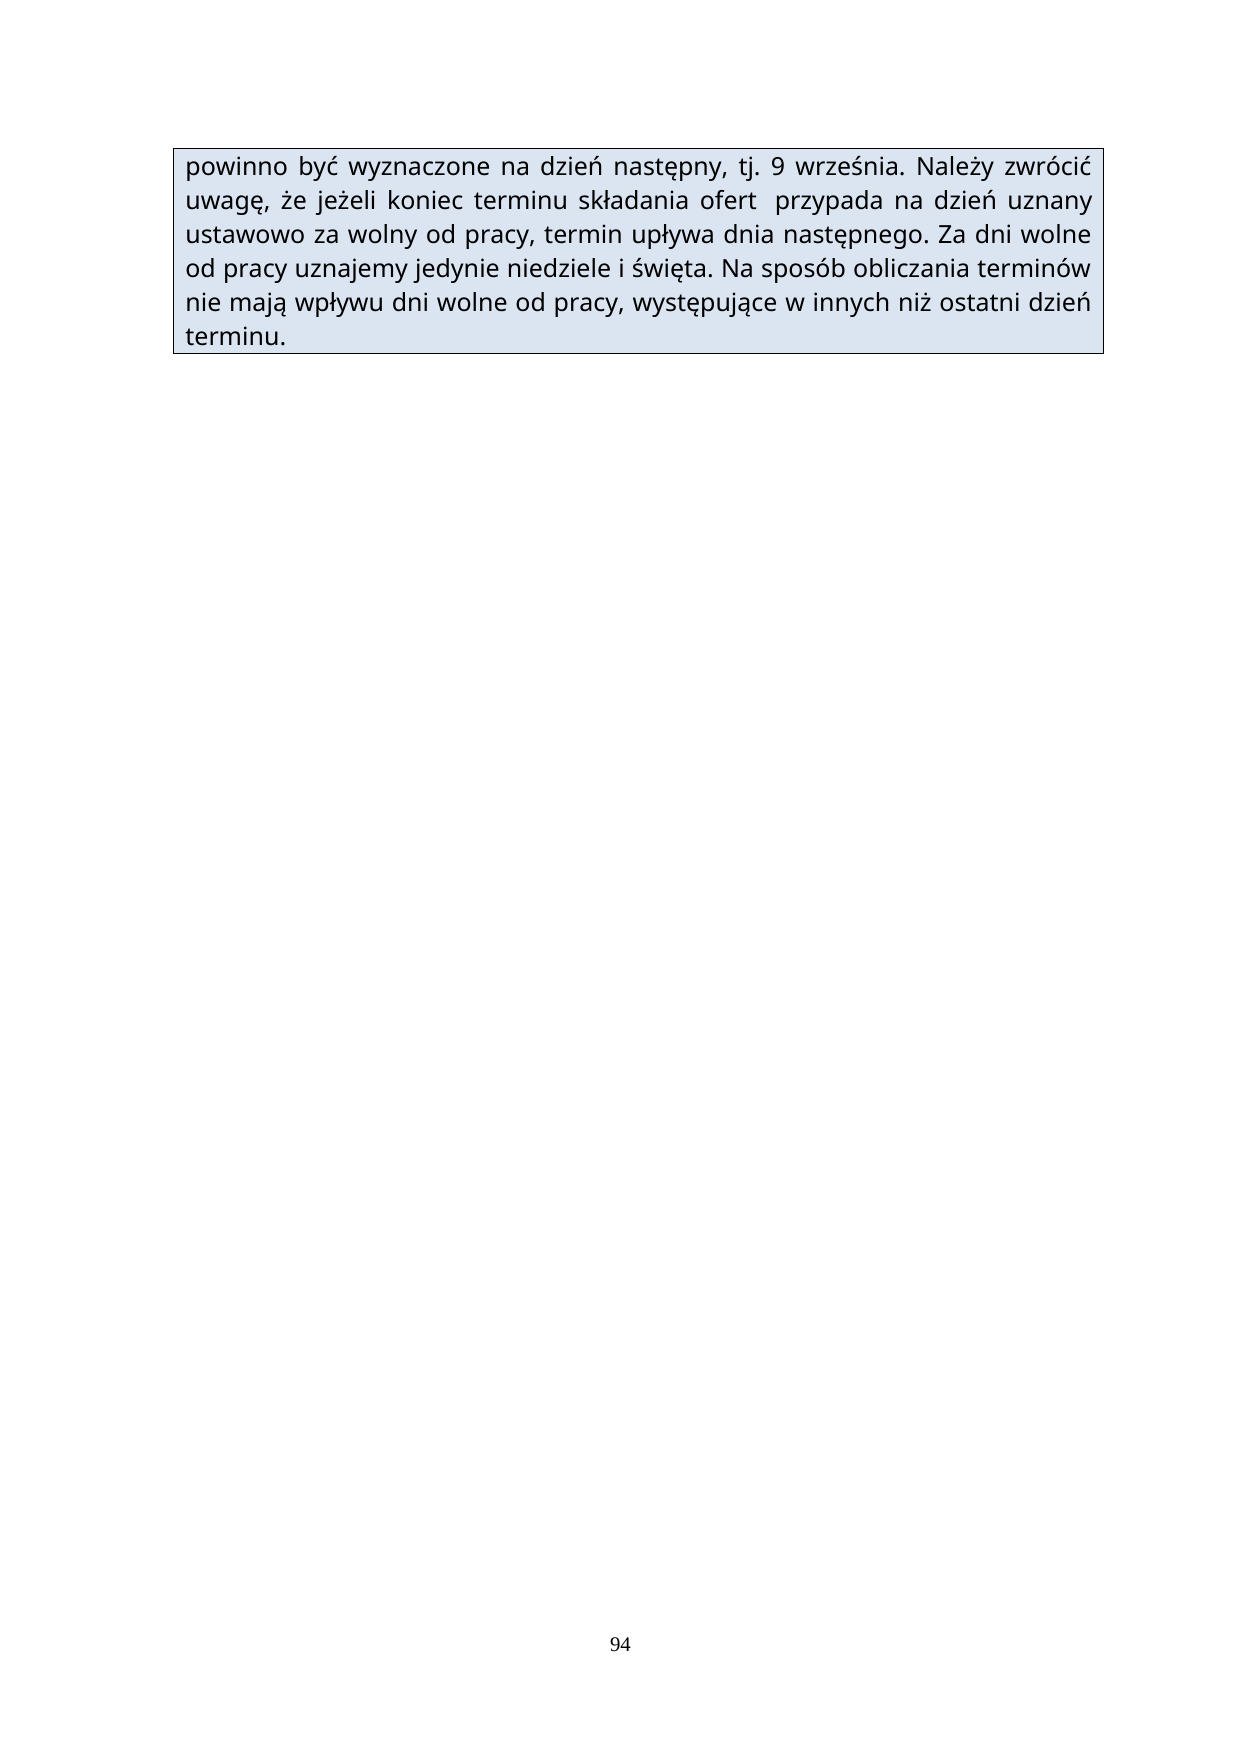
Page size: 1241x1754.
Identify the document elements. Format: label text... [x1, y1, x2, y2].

table_header Przykład: W przypadku 7-dniowego terminu składania ofert, jeżeli zamawiający zamieścił ogłoszenie o zamówieniu w dniu 1 września to minimalny termin składania ofert powinien upływać z końcem 8 września, a otwarcie ofert powinno być wyznaczone na dzień następny, tj. 9 września. Należy zwrócić uwagę, że jeżeli koniec terminu składania ofert przypada na dzień uznany ustawowo za wolny od pracy, termin upływa dnia następnego. Za dni wolne od pracy uznajemy jedynie niedziele i święta. Na sposób obliczania terminów nie mają wpływu dni wolne od pracy, występujące w innych niż ostatni dzień terminu. [174, 149, 1103, 489]
